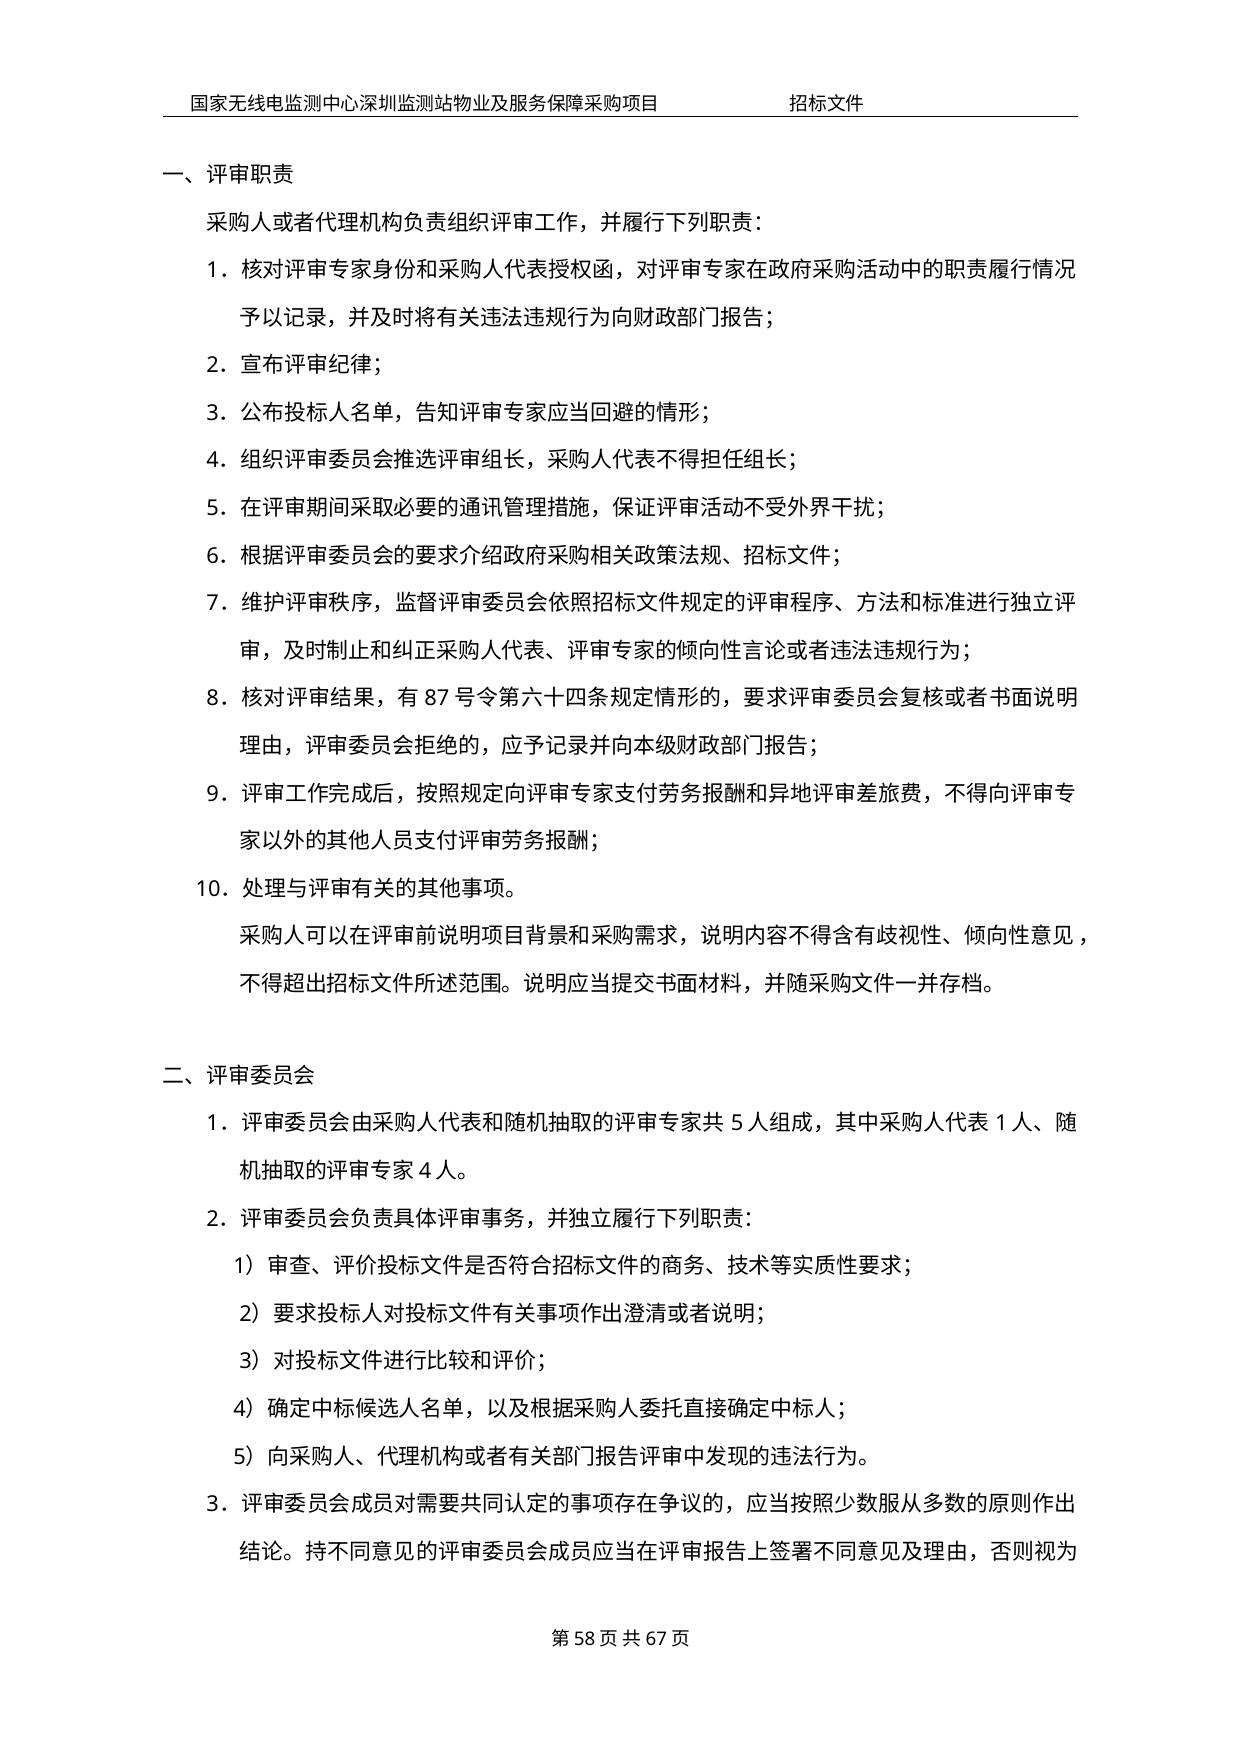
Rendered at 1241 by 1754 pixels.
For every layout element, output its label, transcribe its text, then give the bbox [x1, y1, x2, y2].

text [206, 1486, 1078, 1566]
text 4．组织评审委员会推选评审组长，采购人代表不得担任组长； [206, 442, 1078, 474]
text 采购人可以在评审前说明项目背景和采购需求，说明内容不得含有歧视性、倾向性意见，不得超出招标文件所述范围。说明应当提交书面材料，并随采购文件一并存档。 [239, 918, 1078, 997]
text 8．核对评审结果，有87号令第六十四条规定情形的，要求评审委员会复核或者书面说明理由，评审委员会拒绝的，应予记录并向本级财政部门报告； [206, 680, 1078, 760]
text 5．在评审期间采取必要的通讯管理措施，保证评审活动不受外界干扰； [206, 490, 1078, 522]
text 采购人或者代理机构负责组织评审工作，并履行下列职责： [162, 205, 1078, 236]
text 2）要求投标人对投标文件有关事项作出澄清或者说明； [239, 1296, 1078, 1328]
text 2．宣布评审纪律； [206, 347, 1078, 379]
text 1．核对评审专家身份和采购人代表授权函，对评审专家在政府采购活动中的职责履行情况予以记录，并及时将有关违法违规行为向财政部门报告； [206, 252, 1078, 331]
text 3）对投标文件进行比较和评价； [217, 1343, 1078, 1375]
text 9．评审工作完成后，按照规定向评审专家支付劳务报酬和异地评审差旅费，不得向评审专家以外的其他人员支付评审劳务报酬； [206, 776, 1078, 855]
text 2．评审委员会负责具体评审事务，并独立履行下列职责： [206, 1201, 1078, 1232]
text 5）向采购人、代理机构或者有关部门报告评审中发现的违法行为。 [206, 1439, 1078, 1470]
text 7．维护评审秩序，监督评审委员会依照招标文件规定的评审程序、方法和标准进行独立评审，及时制止和纠正采购人代表、评审专家的倾向性言论或者违法违规行为； [206, 585, 1078, 664]
text 1）审查、评价投标文件是否符合招标文件的商务、技术等实质性要求； [206, 1248, 1078, 1280]
text 一、评审职责 [162, 157, 1078, 189]
text 3．公布投标人名单，告知评审专家应当回避的情形； [206, 395, 1078, 427]
text 4）确定中标候选人名单，以及根据采购人委托直接确定中标人； [206, 1391, 1078, 1423]
text 二、评审委员会 [162, 1058, 1078, 1089]
text 6．根据评审委员会的要求介绍政府采购相关政策法规、招标文件； [206, 538, 1078, 569]
text 10．处理与评审有关的其他事项。 [162, 871, 1078, 902]
text 1．评审委员会由采购人代表和随机抽取的评审专家共5人组成，其中采购人代表1人、随机抽取的评审专家4人。 [206, 1105, 1078, 1185]
